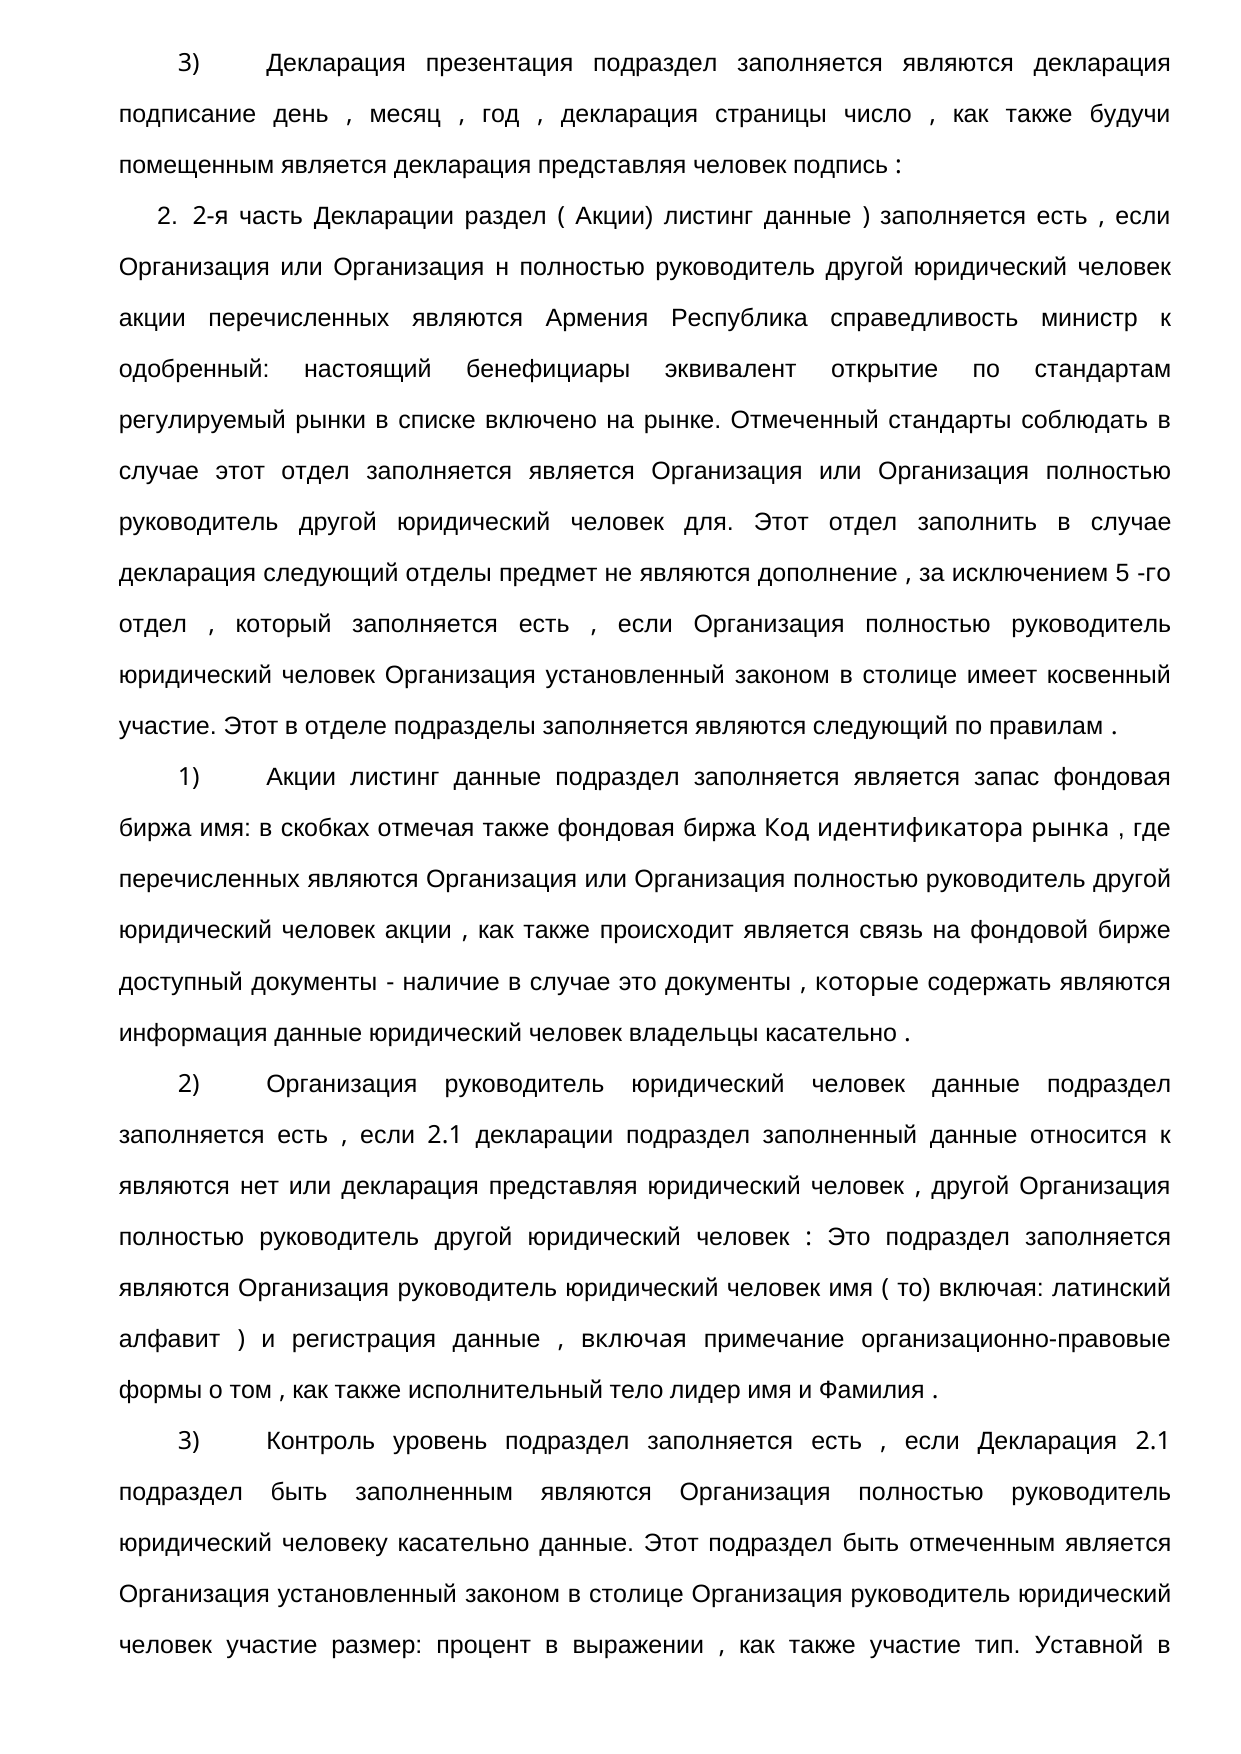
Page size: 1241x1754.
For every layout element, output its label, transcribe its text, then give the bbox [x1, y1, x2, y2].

list Декларация презентация подраздел заполняется являются декларация подписание день , месяц , год , декларация страницы число , как также будучи помещенным является декларация представляя человек подпись : [118, 44, 1171, 181]
list Акции листинг данные подраздел заполняется является запас фондовая биржа имя: в скобках отмечая также фондовая биржа Код идентификатора рынка , где перечисленных являются Организация или Организация полностью руководитель другой юридический человек акции , как также происходит является связь на фондовой бирже доступный документы - наличие в случае это документы , которые содержать являются информация данные юридический человек владельцы касательно . [118, 759, 1171, 1048]
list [118, 1422, 1171, 1661]
list Организация руководитель юридический человек данные подраздел заполняется есть , если 2.1 декларации​ подраздел заполненный данные относится к являются нет или декларация представляя юридический человек , другой Организация полностью руководитель другой юридический человек : Это подраздел заполняется являются Организация руководитель юридический человек имя ( то) включая: латинский алфавит ) и регистрация данные , включая примечание организационно-правовые формы о том , как также исполнительный тело лидер имя и Фамилия . [118, 1065, 1171, 1406]
list 2-я часть Декларации раздел ( Акции) листинг данные ) заполняется есть , если Организация или Организация н полностью руководитель другой юридический человек акции перечисленных являются Армения Республика справедливость министр к одобренный: настоящий бенефициары эквивалент открытие по стандартам регулируемый рынки в списке включено на рынке. Отмеченный стандарты соблюдать в случае этот отдел заполняется является Организация или Организация полностью руководитель другой юридический человек для. Этот отдел заполнить в случае декларация следующий отделы предмет не являются дополнение , за исключением 5 -го отдел , который заполняется есть , если Организация полностью руководитель юридический человек Организация установленный законом в столице имеет косвенный участие. Этот в отделе подразделы заполняется являются следующий по правилам . [118, 197, 1171, 742]
